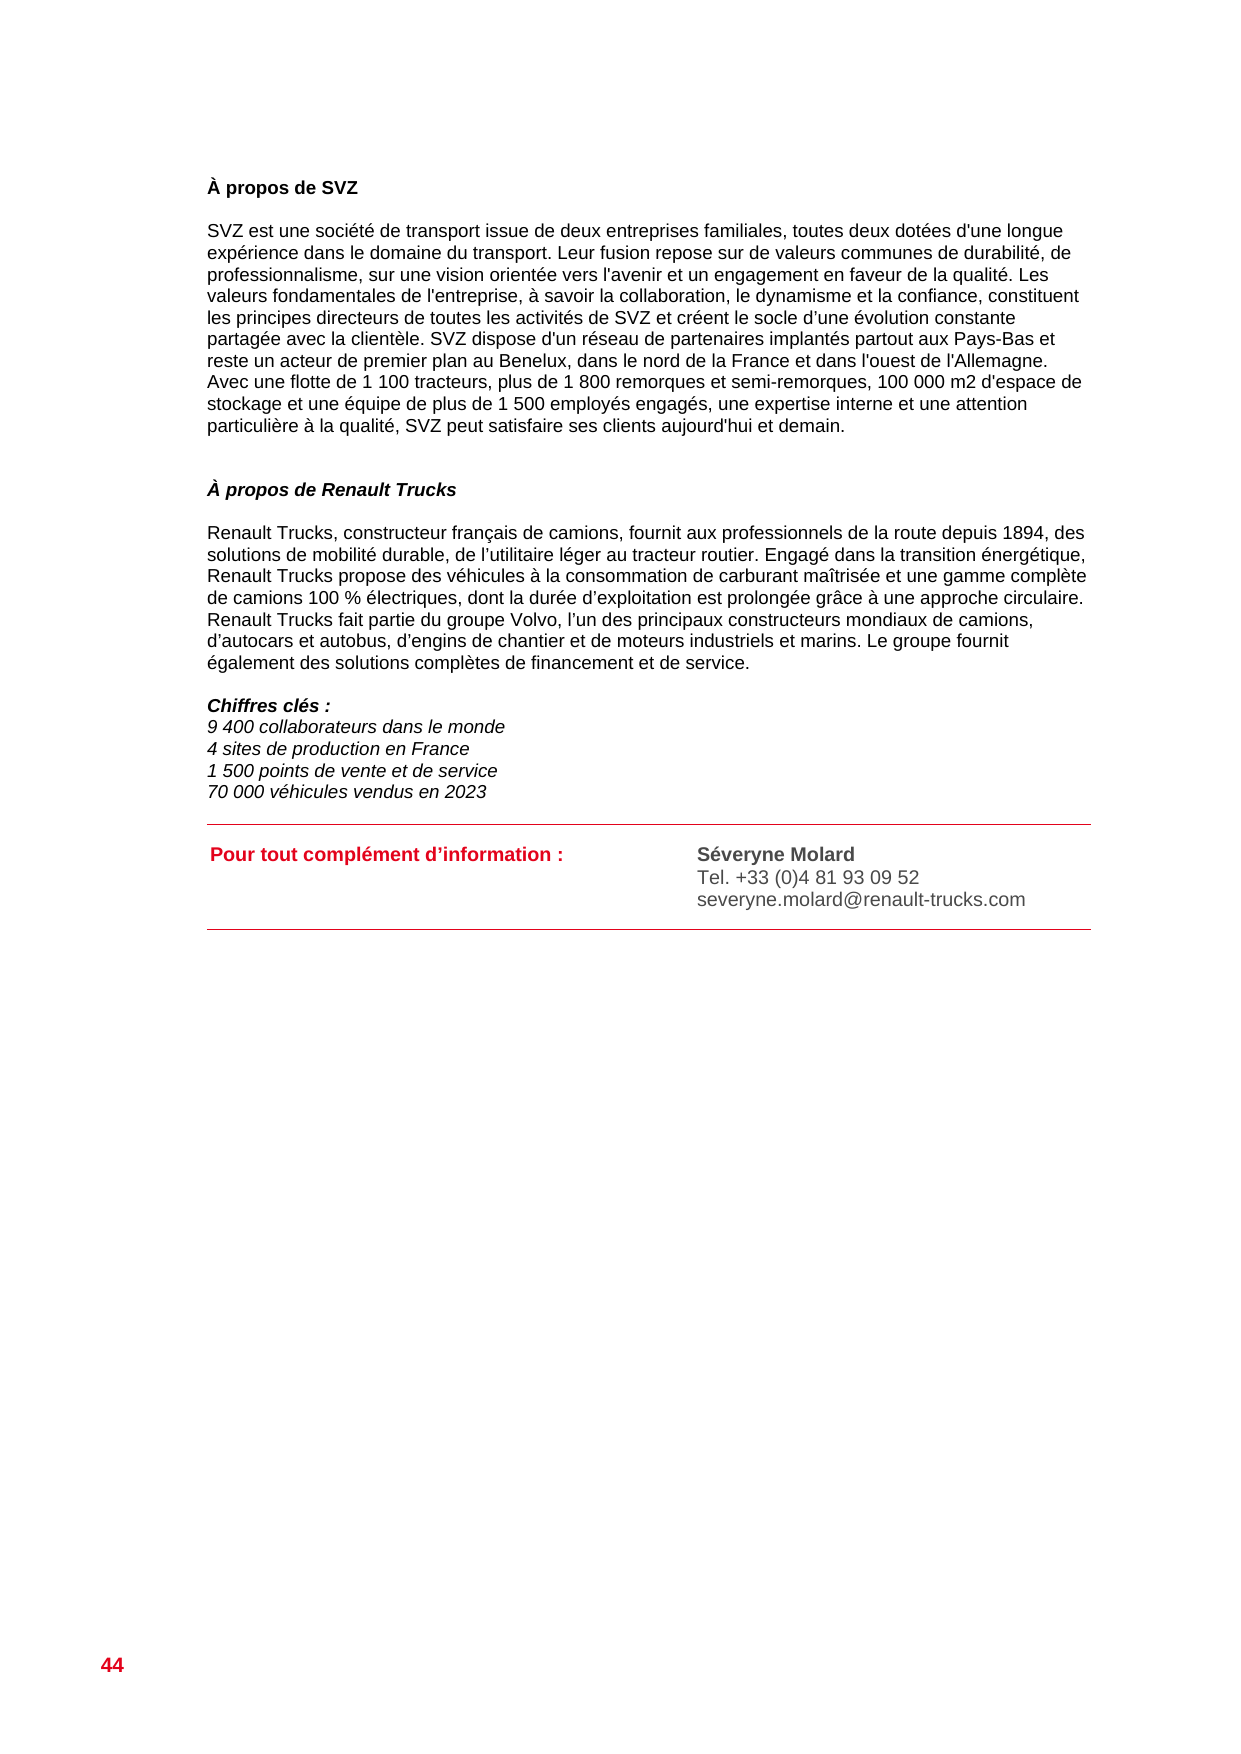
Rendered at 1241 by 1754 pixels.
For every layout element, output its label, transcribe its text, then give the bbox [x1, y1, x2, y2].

table_header Séveryne Molard Tel. +33 (0)4 81 93 09 52 severyne.molard@renault-trucks.com [694, 825, 1091, 929]
text SVZ est une société de transport issue de deux entreprises familiales, toutes deux dotées d'une longue expérience dans le domaine du transport. Leur fusion repose sur de valeurs communes de durabilité, de professionnalisme, sur une vision orientée vers l'avenir et un engagement en faveur de la qualité. Les valeurs fondamentales de l'entreprise, à savoir la collaboration, le dynamisme et la confiance, constituent les principes directeurs de toutes les activités de SVZ et créent le socle d’une évolution constante partagée avec la clientèle. SVZ dispose d'un réseau de partenaires implantés partout aux Pays-Bas et reste un acteur de premier plan au Benelux, dans le nord de la France et dans l'ouest de l'Allemagne. Avec une flotte de 1 100 tracteurs, plus de 1 800 remorques et semi-remorques, 100 000 m2 d'espace de stockage et une équipe de plus de 1 500 employés engagés, une expertise interne et une attention particulière à la qualité, SVZ peut satisfaire ses clients aujourd'hui et demain. [207, 220, 1092, 436]
text Renault Trucks fait partie du groupe Volvo, l’un des principaux constructeurs mondiaux de camions, d’autocars et autobus, d’engins de chantier et de moteurs industriels et marins. Le groupe fournit également des solutions complètes de financement et de service. [207, 608, 1092, 673]
text À propos de Renault Trucks [207, 479, 1092, 501]
text À propos de SVZ [207, 177, 1092, 199]
table_header Pour tout complément d’information : [207, 825, 694, 929]
text Chiffres clés : [207, 695, 1092, 716]
text 70 000 véhicules vendus en 2023 [207, 781, 1092, 802]
text Renault Trucks, constructeur français de camions, fournit aux professionnels de la route depuis 1894, des solutions de mobilité durable, de l’utilitaire léger au tracteur routier. Engagé dans la transition énergétique, Renault Trucks propose des véhicules à la consommation de carburant maîtrisée et une gamme complète de camions 100 % électriques, dont la durée d’exploitation est prolongée grâce à une approche circulaire. [207, 522, 1092, 608]
text 1 500 points de vente et de service [207, 759, 1092, 781]
text 4 sites de production en France [207, 738, 1092, 759]
text 9 400 collaborateurs dans le monde [207, 716, 1092, 738]
